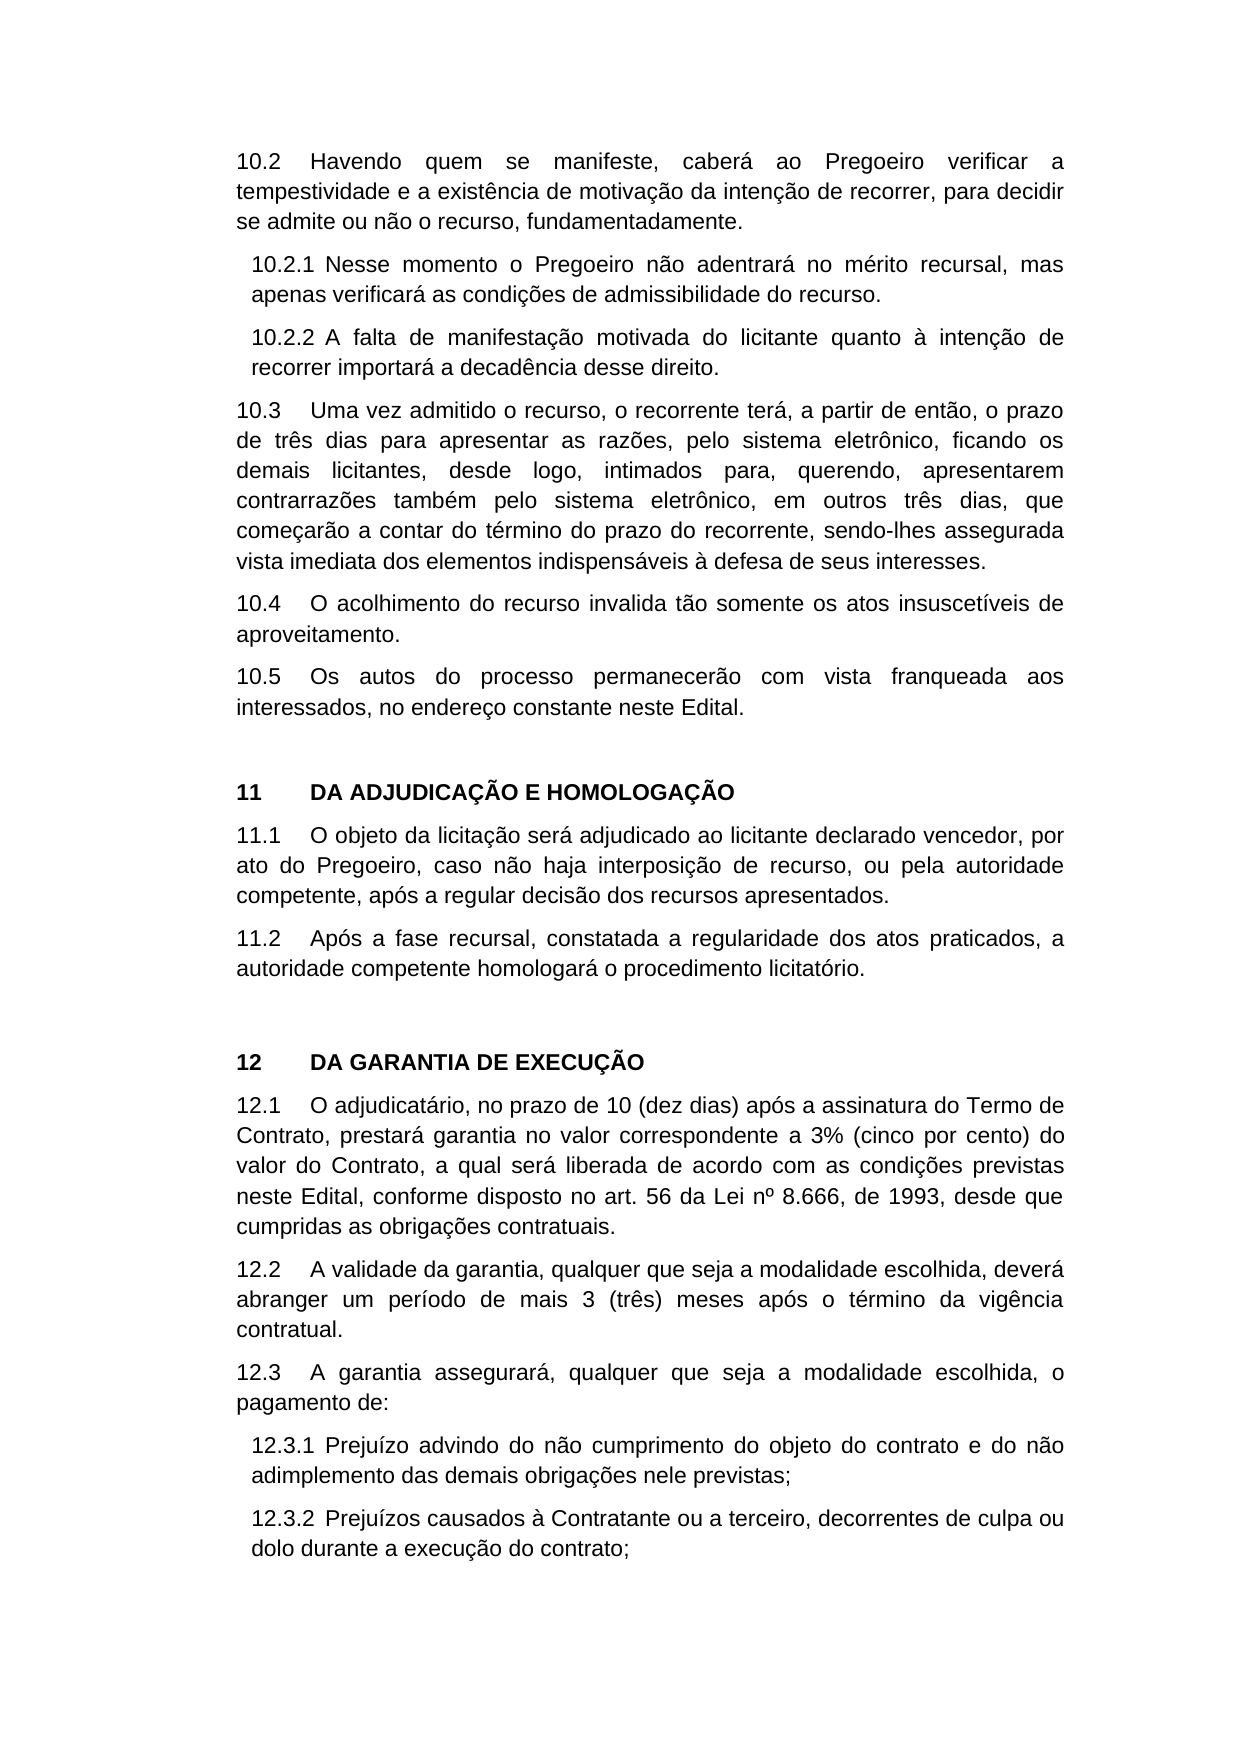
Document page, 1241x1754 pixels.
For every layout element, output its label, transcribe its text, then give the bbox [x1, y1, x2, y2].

list Após a fase recursal, constatada a regularidade dos atos praticados, a autoridade competente homologará o procedimento licitatório. [236, 925, 1065, 981]
list Prejuízo advindo do não cumprimento do objeto do contrato e do não adimplemento das demais obrigações nele previstas; [251, 1432, 1065, 1488]
list O adjudicatário, no prazo de 10 (dez dias) após a assinatura do Termo de Contrato, prestará garantia no valor correspondente a 3% (cinco por cento) do valor do Contrato, a qual será liberada de acordo com as condições previstas neste Edital, conforme disposto no art. 56 da Lei nº 8.666, de 1993, desde que cumpridas as obrigações contratuais. [236, 1092, 1065, 1239]
list A falta de manifestação motivada do licitante quanto à intenção de recorrer importará a decadência desse direito. [251, 324, 1065, 380]
list Nesse momento o Pregoeiro não adentrará no mérito recursal, mas apenas verificará as condições de admissibilidade do recurso. [251, 251, 1065, 307]
list Os autos do processo permanecerão com vista franqueada aos interessados, no endereço constante neste Edital. [236, 663, 1065, 720]
list O acolhimento do recurso invalida tão somente os atos insuscetíveis de aproveitamento. [236, 590, 1065, 647]
list DA GARANTIA DE EXECUÇÃO [236, 1049, 1065, 1076]
list A validade da garantia, qualquer que seja a modalidade escolhida, deverá abranger um período de mais 3 (três) meses após o término da vigência contratual. [236, 1256, 1065, 1342]
list O objeto da licitação será adjudicado ao licitante declarado vencedor, por ato do Pregoeiro, caso não haja interposição de recurso, ou pela autoridade competente, após a regular decisão dos recursos apresentados. [236, 822, 1065, 908]
list Prejuízos causados à Contratante ou a terceiro, decorrentes de culpa ou dolo durante a execução do contrato; [251, 1504, 1065, 1561]
list Uma vez admitido o recurso, o recorrente terá, a partir de então, o prazo de três dias para apresentar as razões, pelo sistema eletrônico, ficando os demais licitantes, desde logo, intimados para, querendo, apresentarem contrarrazões também pelo sistema eletrônico, em outros três dias, que começarão a contar do término do prazo do recorrente, sendo-lhes assegurada vista imediata dos elementos indispensáveis à defesa de seus interesses. [236, 397, 1065, 574]
list Havendo quem se manifeste, caberá ao Pregoeiro verificar a tempestividade e a existência de motivação da intenção de recorrer, para decidir se admite ou não o recurso, fundamentadamente. [236, 148, 1065, 234]
list DA ADJUDICAÇÃO E HOMOLOGAÇÃO [236, 779, 1065, 805]
list A garantia assegurará, qualquer que seja a modalidade escolhida, o pagamento de: [236, 1359, 1065, 1415]
